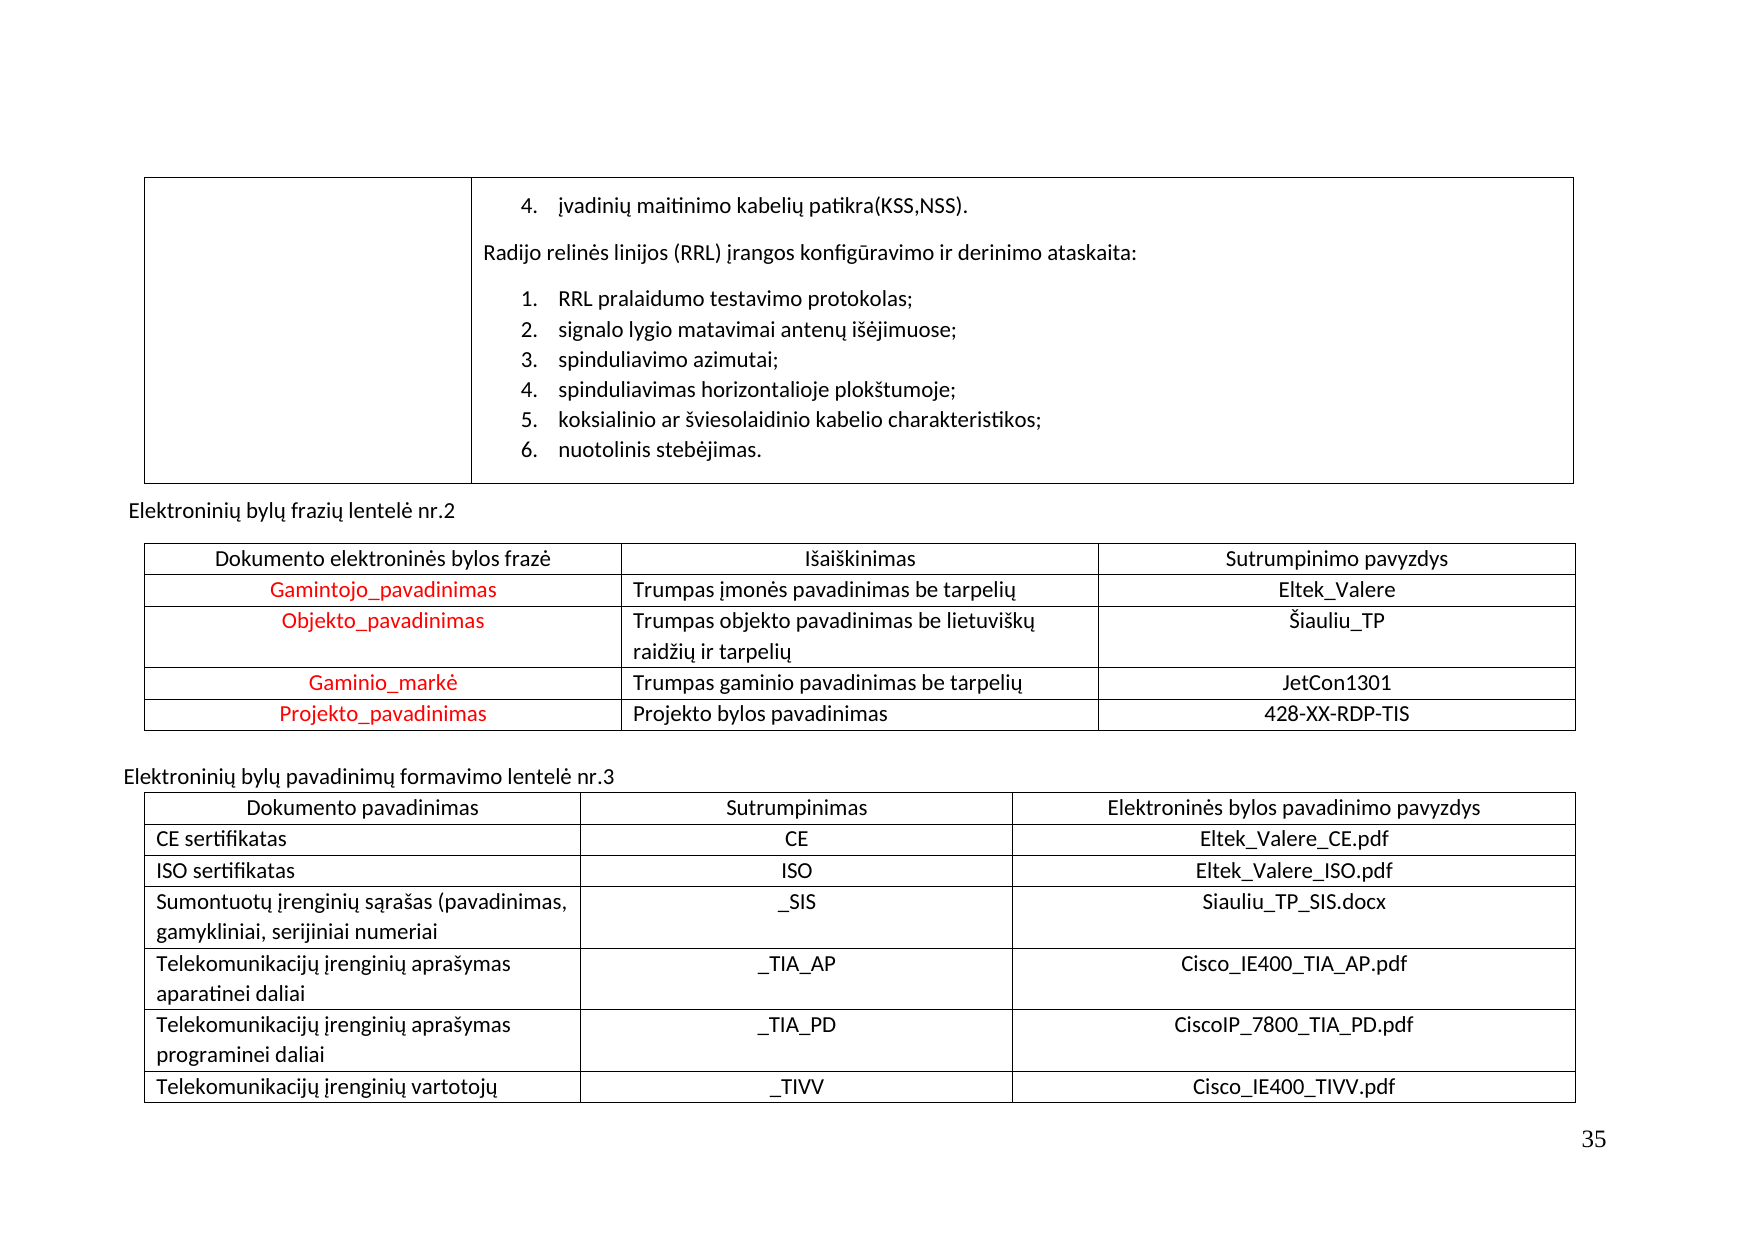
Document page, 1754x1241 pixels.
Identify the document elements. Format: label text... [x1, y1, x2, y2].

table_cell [472, 178, 1573, 482]
table_cell JetCon1301 [1099, 668, 1575, 698]
table_cell _TIA_AP [581, 949, 1012, 1009]
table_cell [145, 178, 471, 482]
table_cell Siauliu_TP_SIS.docx [1013, 887, 1575, 948]
table_cell Sumontuotų įrenginių sąrašas (pavadinimas, gamykliniai, serijiniai numeriai [145, 887, 580, 948]
table_cell Telekomunikacijų įrenginių aprašymas aparatinei daliai [145, 949, 580, 1009]
table_cell CiscoIP_7800_TIA_PD.pdf [1013, 1010, 1575, 1071]
table_header Dokumento elektroninės bylos frazė [145, 544, 621, 574]
table_cell _TIVV [581, 1072, 1012, 1102]
table_header Dokumento pavadinimas [145, 793, 580, 823]
table_cell Objekto_pavadinimas [145, 607, 621, 667]
table_cell Trumpas įmonės pavadinimas be tarpelių [622, 575, 1098, 606]
table_cell _SIS [581, 887, 1012, 948]
table_header Išaiškinimas [622, 544, 1098, 574]
table_cell Cisco_IE400_TIVV.pdf [1013, 1072, 1575, 1102]
table_cell 428-XX-RDP-TIS [1099, 700, 1575, 730]
table_cell CE [581, 825, 1012, 855]
table_cell CE sertifikatas [145, 825, 580, 855]
text Elektroninių bylų pavadinimų formavimo lentelė nr.3 [118, 762, 1606, 790]
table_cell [145, 1072, 580, 1102]
table_header Sutrumpinimo pavyzdys [1099, 544, 1575, 574]
table_cell Projekto bylos pavadinimas [622, 700, 1098, 730]
table_cell ISO sertifikatas [145, 856, 580, 886]
table_cell Eltek_Valere [1099, 575, 1575, 606]
table_cell Cisco_IE400_TIA_AP.pdf [1013, 949, 1575, 1009]
text Elektroninių bylų frazių lentelė nr.2 [118, 496, 1606, 524]
table_cell Šiauliu_TP [1099, 607, 1575, 667]
table_header Sutrumpinimas [581, 793, 1012, 823]
table_cell _TIA_PD [581, 1010, 1012, 1071]
table_cell Trumpas gaminio pavadinimas be tarpelių [622, 668, 1098, 698]
table_cell Gamintojo_pavadinimas [145, 575, 621, 606]
table_header Elektroninės bylos pavadinimo pavyzdys [1013, 793, 1575, 823]
table_cell ISO [581, 856, 1012, 886]
table_cell Gaminio_markė [145, 668, 621, 698]
table_cell Telekomunikacijų įrenginių aprašymas programinei daliai [145, 1010, 580, 1071]
table_cell Projekto_pavadinimas [145, 700, 621, 730]
table_cell Eltek_Valere_CE.pdf [1013, 825, 1575, 855]
table_cell Trumpas objekto pavadinimas be lietuviškų raidžių ir tarpelių [622, 607, 1098, 667]
table_cell Eltek_Valere_ISO.pdf [1013, 856, 1575, 886]
